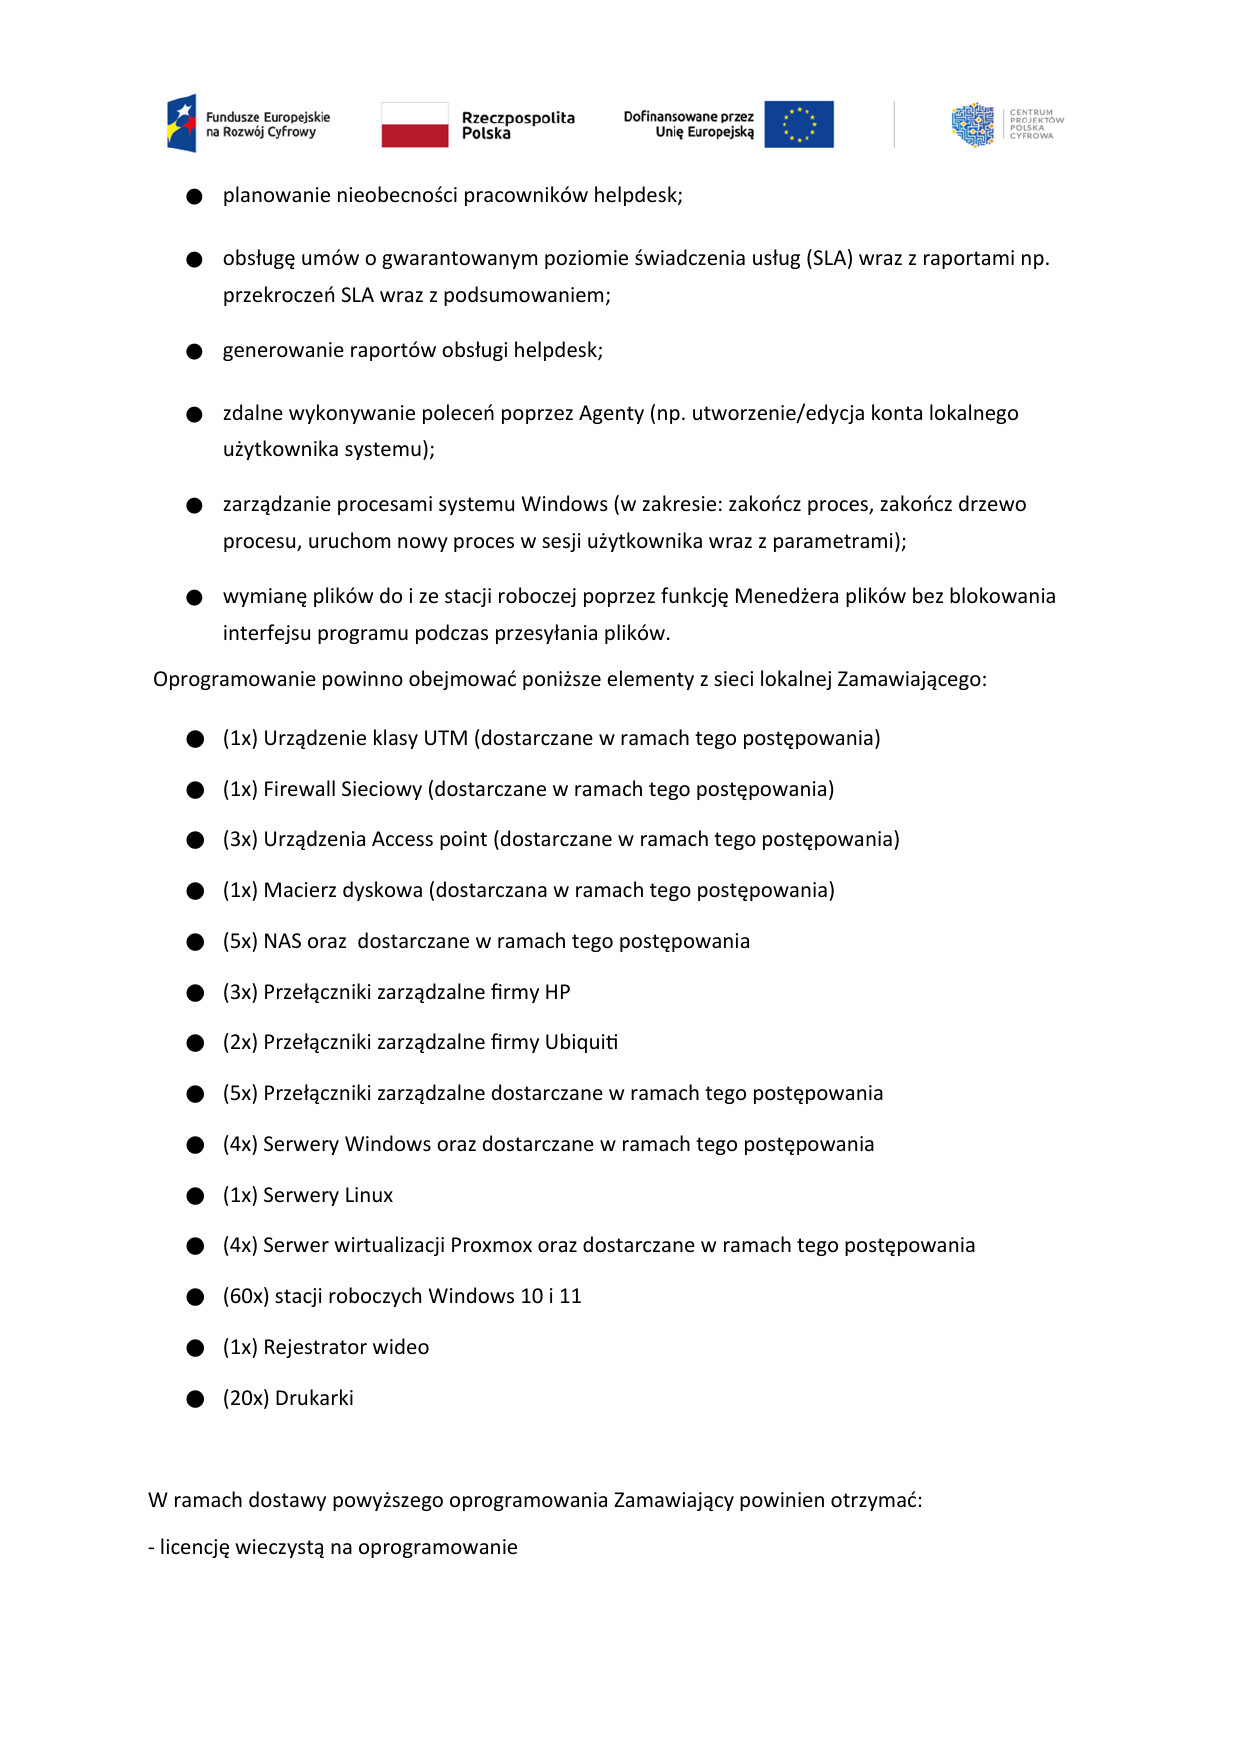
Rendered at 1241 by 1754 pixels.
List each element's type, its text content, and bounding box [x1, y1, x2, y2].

list (60x) stacji roboczych Windows 10 i 11 [185, 1269, 1093, 1316]
text Oprogramowanie powinno obejmować poniższe elementy z sieci lokalnej Zamawiającego: [148, 664, 1093, 693]
picture [147, 73, 1093, 172]
list zarządzanie procesami systemu Windows (w zakresie: zakończ proces, zakończ drzewo procesu, uruchom nowy proces w sesji użytkownika wraz z parametrami); [185, 481, 1093, 554]
list (2x) Przełączniki zarządzalne firmy Ubiquiti [185, 1016, 1093, 1063]
list zdalne wykonywanie poleceń poprzez Agenty (np. utworzenie/edycja konta lokalnego użytkownika systemu); [185, 389, 1093, 462]
list (1x) Urządzenie klasy UTM (dostarczane w ramach tego postępowania) [185, 711, 1093, 758]
list (1x) Serwery Linux [185, 1168, 1093, 1215]
list (4x) Serwery Windows oraz dostarczane w ramach tego postępowania [185, 1117, 1093, 1164]
list (4x) Serwer wirtualizacji Proxmox oraz dostarczane w ramach tego postępowania [185, 1219, 1093, 1266]
list (1x) Rejestrator wideo [185, 1320, 1093, 1367]
list (3x) Urządzenia Access point (dostarczane w ramach tego postępowania) [185, 813, 1093, 860]
text - licencję wieczystą na oprogramowanie [148, 1532, 1093, 1560]
list generowanie raportów obsługi helpdesk; [185, 327, 1093, 369]
list (1x) Macierz dyskowa (dostarczana w ramach tego postępowania) [185, 864, 1093, 911]
list (1x) Firewall Sieciowy (dostarczane w ramach tego postępowania) [185, 762, 1093, 809]
list (5x) NAS oraz dostarczane w ramach tego postępowania [185, 914, 1093, 961]
text W ramach dostawy powyższego oprogramowania Zamawiający powinien otrzymać: [148, 1485, 1093, 1513]
list (5x) Przełączniki zarządzalne dostarczane w ramach tego postępowania [185, 1067, 1093, 1113]
list obsługę umów o gwarantowanym poziomie świadczenia usług (SLA) wraz z raportami np. przekroczeń SLA wraz z podsumowaniem; [185, 235, 1093, 308]
list (3x) Przełączniki zarządzalne firmy HP [185, 965, 1093, 1012]
list wymianę plików do i ze stacji roboczej poprzez funkcję Menedżera plików bez blokowania interfejsu programu podczas przesyłania plików. [185, 573, 1093, 646]
list planowanie nieobecności pracowników helpdesk; [185, 172, 1093, 215]
list (20x) Drukarki [185, 1371, 1093, 1418]
